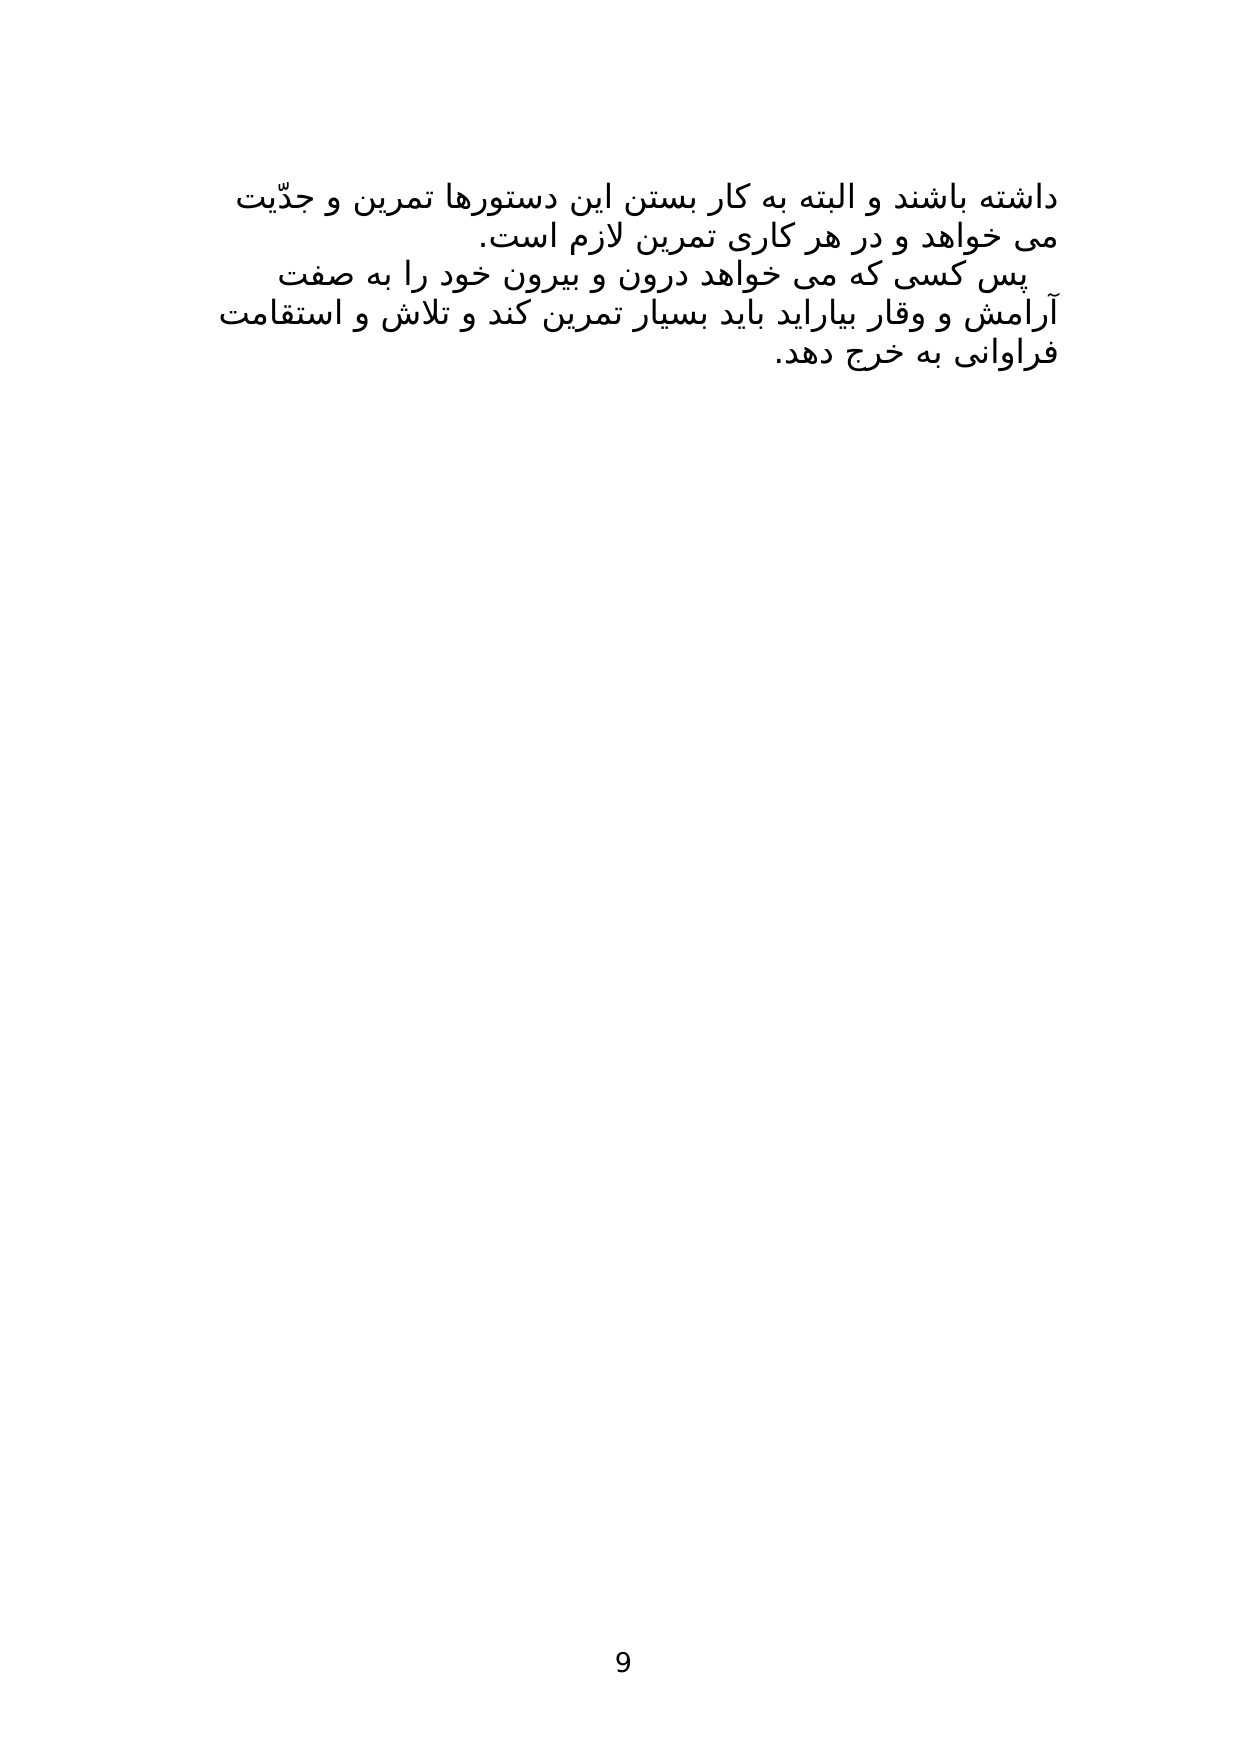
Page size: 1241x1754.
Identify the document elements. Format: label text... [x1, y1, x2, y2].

text پس كسى كه مى خواهد درون و بيرون خود را به صفت آرامش و وقار بيارايد بايد بسيار تمرين كند و تلاش و استقامت فراوانى به خرج دهد. [187, 255, 1059, 371]
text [187, 177, 1059, 255]
